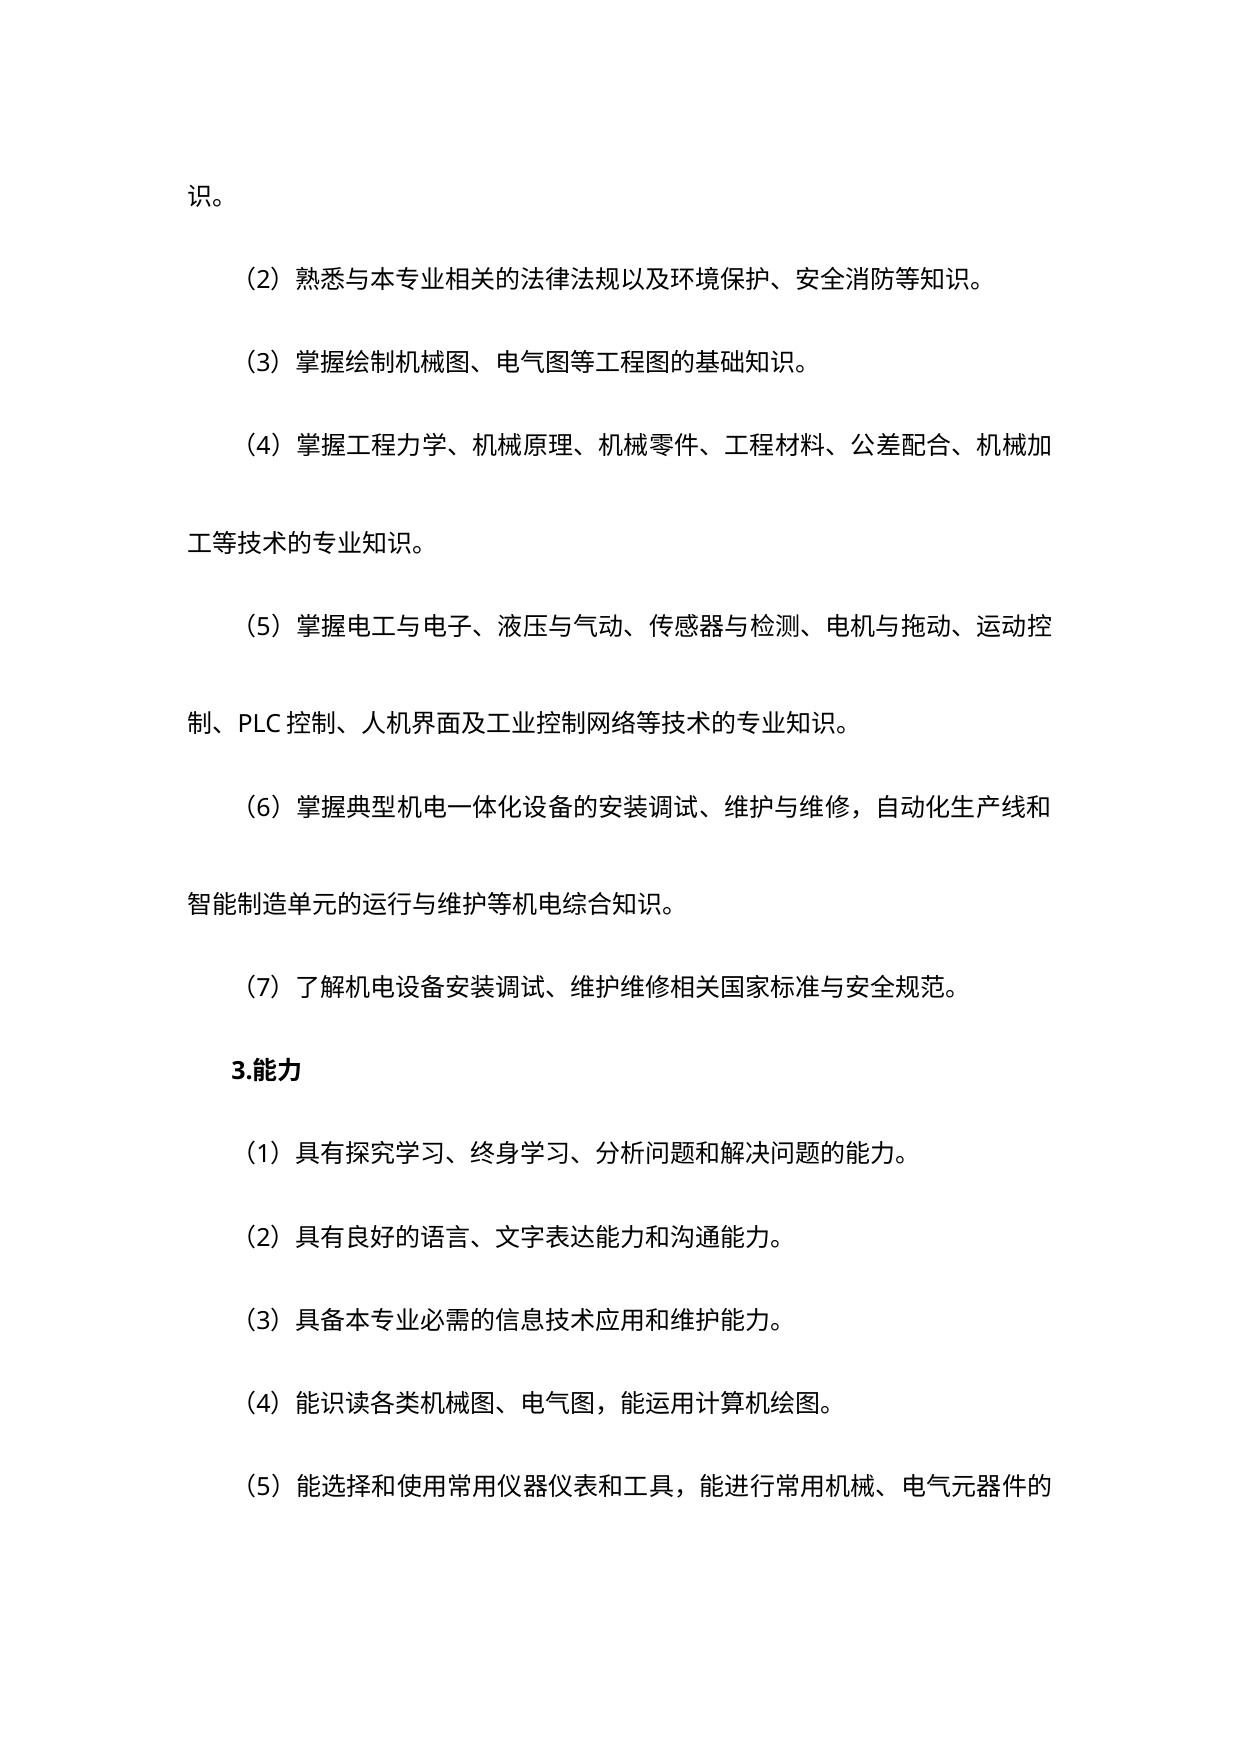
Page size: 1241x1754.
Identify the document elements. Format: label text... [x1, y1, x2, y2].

text （2）熟悉与本专业相关的法律法规以及环境保护、安全消防等知识。 [187, 245, 1053, 310]
text 3.能力 [187, 1036, 1053, 1101]
text （5）掌握电工与电子、液压与气动、传感器与检测、电机与拖动、运动控制、PLC控制、人机界面及工业控制网络等技术的专业知识。 [187, 592, 1053, 754]
text （4）能识读各类机械图、电气图，能运用计算机绘图。 [187, 1369, 1053, 1434]
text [187, 1452, 1053, 1517]
text （2）具有良好的语言、文字表达能力和沟通能力。 [187, 1203, 1053, 1268]
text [187, 162, 1053, 227]
text （6）掌握典型机电一体化设备的安装调试、维护与维修，自动化生产线和智能制造单元的运行与维护等机电综合知识。 [187, 773, 1053, 935]
text （1）具有探究学习、终身学习、分析问题和解决问题的能力。 [187, 1119, 1053, 1184]
text （3）具备本专业必需的信息技术应用和维护能力。 [187, 1286, 1053, 1351]
text （4）掌握工程力学、机械原理、机械零件、工程材料、公差配合、机械加工等技术的专业知识。 [187, 411, 1053, 574]
text （3）掌握绘制机械图、电气图等工程图的基础知识。 [187, 328, 1053, 393]
text （7）了解机电设备安装调试、维护维修相关国家标准与安全规范。 [187, 953, 1053, 1018]
